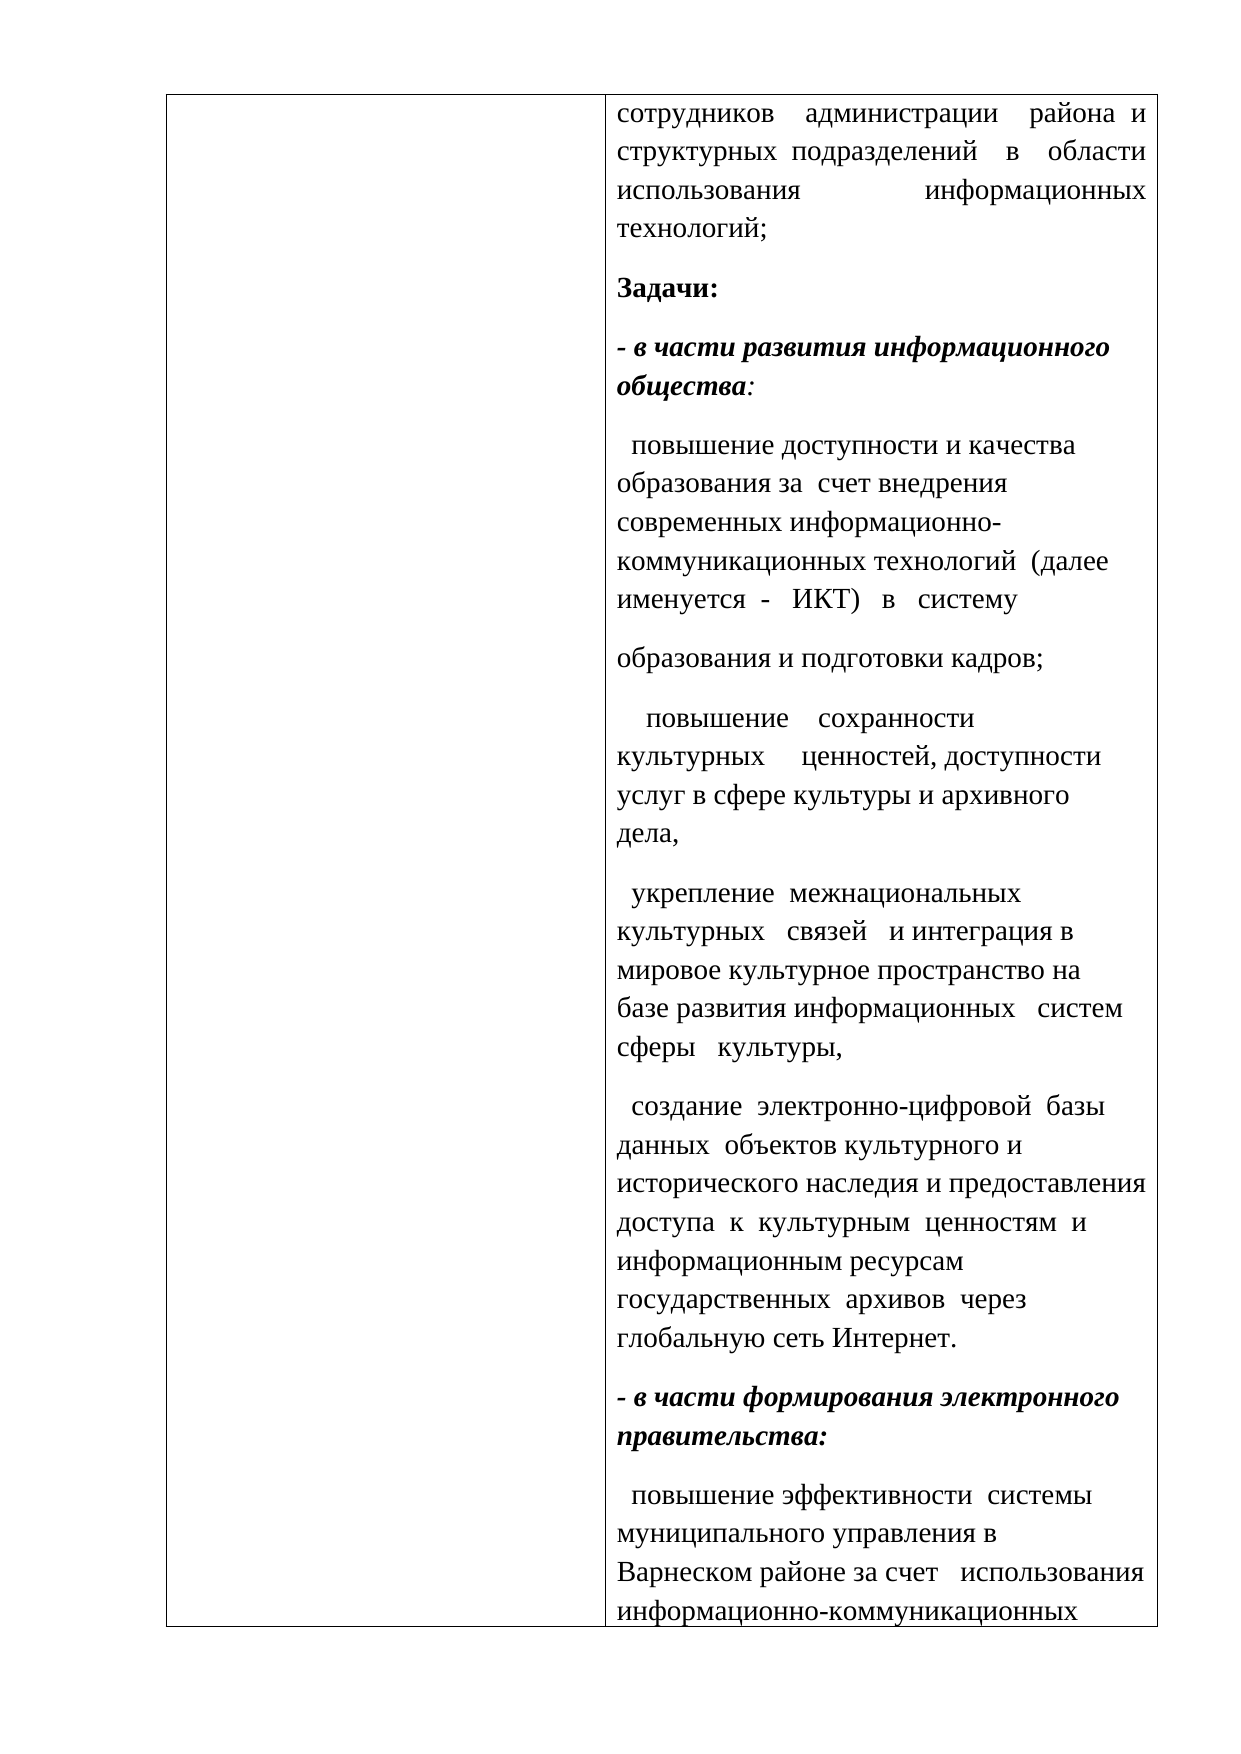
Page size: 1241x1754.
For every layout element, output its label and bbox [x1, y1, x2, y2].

table_cell [606, 95, 1157, 1626]
table_cell [167, 95, 605, 1626]
